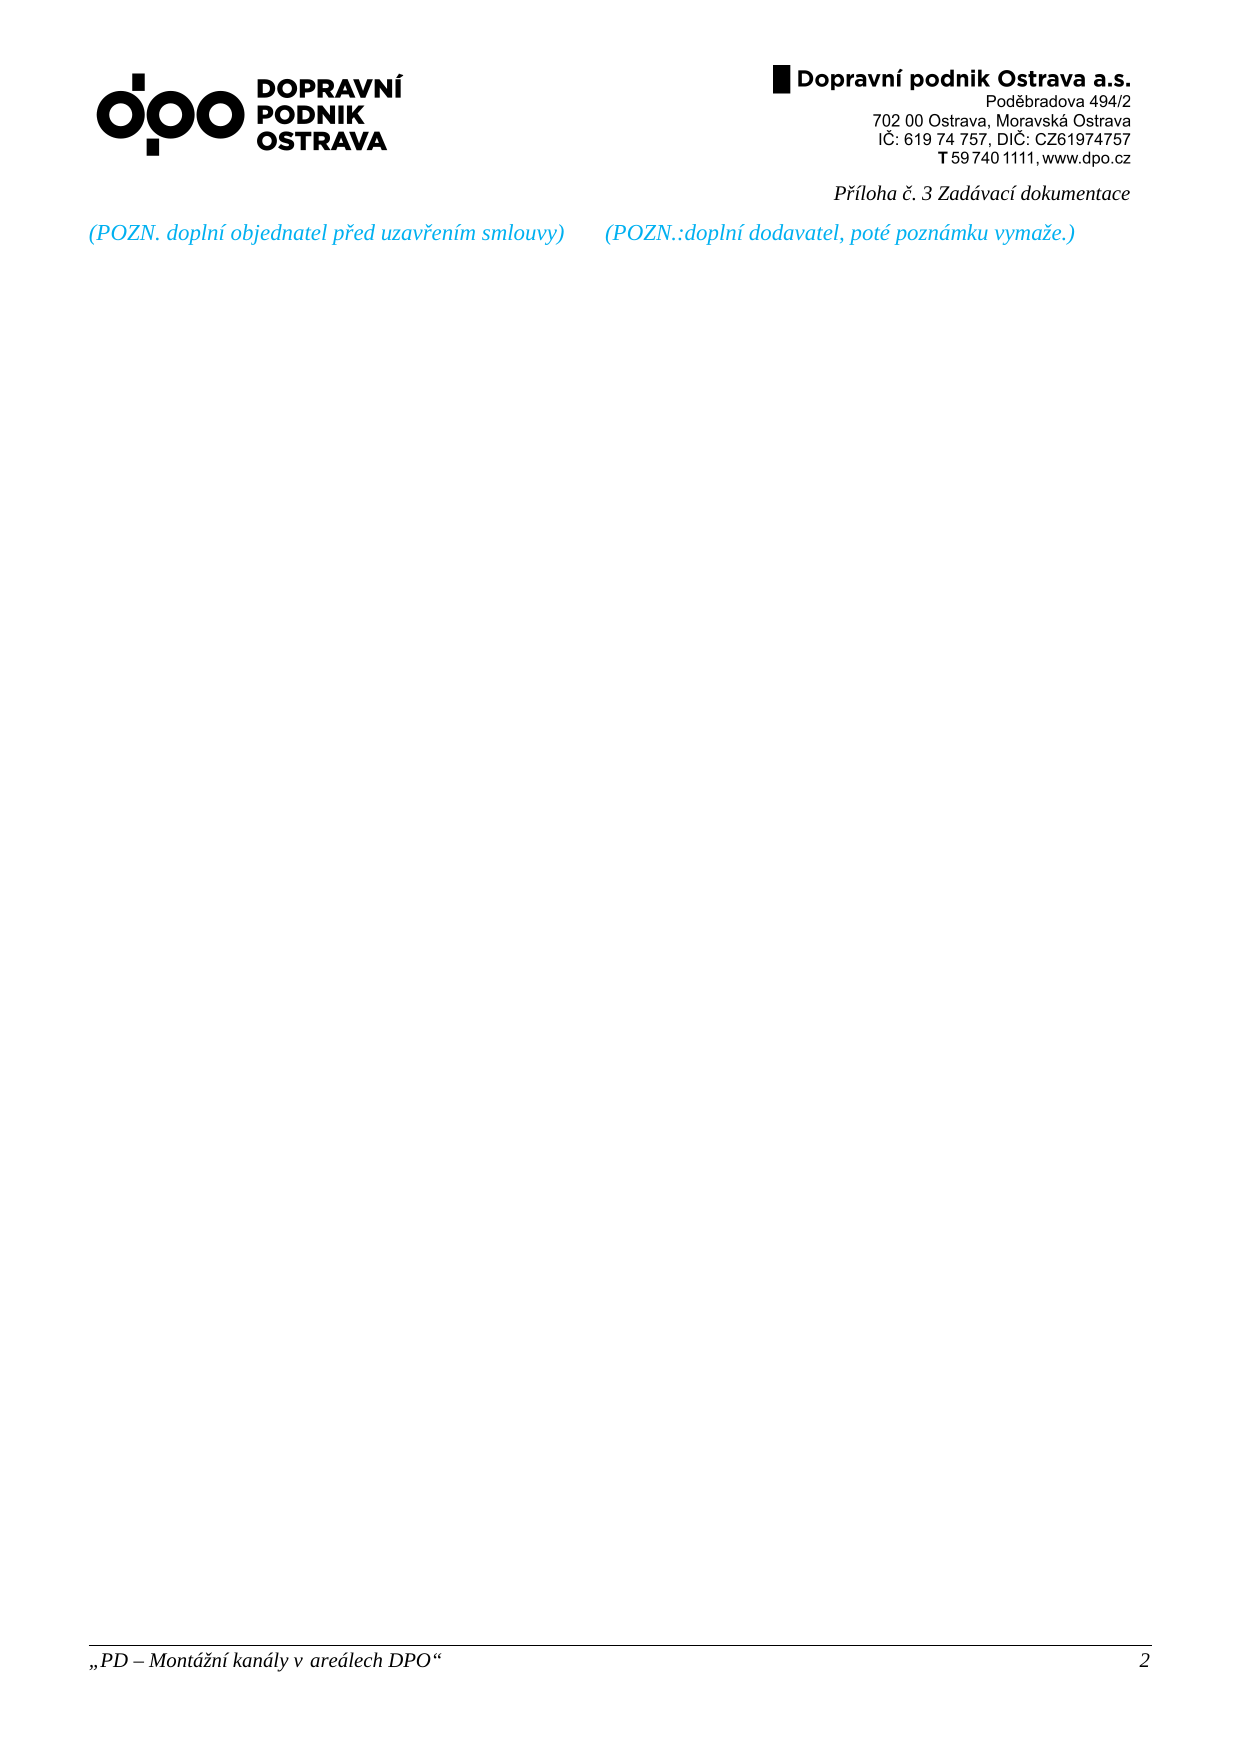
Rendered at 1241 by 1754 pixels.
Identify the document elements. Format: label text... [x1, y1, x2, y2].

picture [773, 65, 1131, 167]
list (POZN. doplní objednatel před uzavřením smlouvy) (POZN.:doplní dodavatel, poté poznámku vymaže.) [89, 218, 1152, 245]
picture [96, 73, 404, 156]
